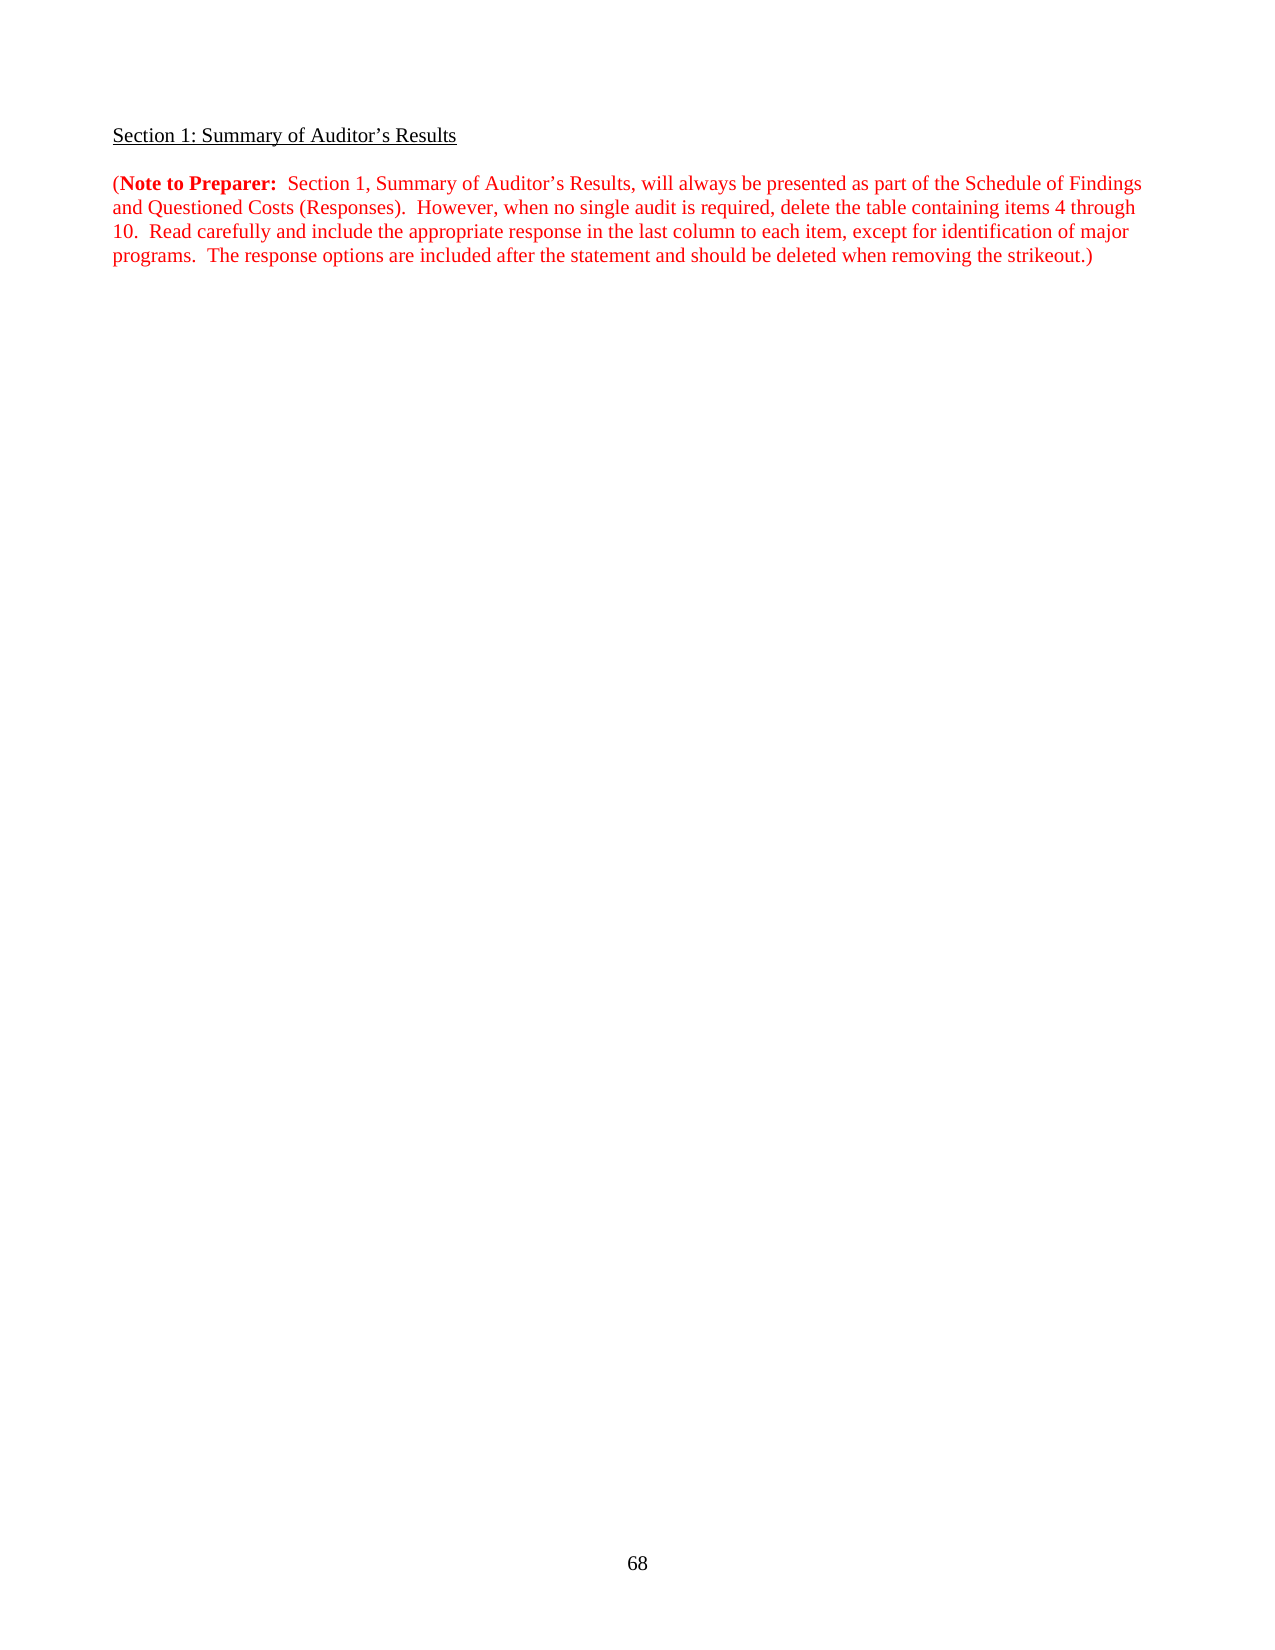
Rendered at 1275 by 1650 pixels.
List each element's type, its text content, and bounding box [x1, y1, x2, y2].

text (Note to Preparer: Section 1, Summary of Auditor’s Results, will always be presented as part of the Schedule of Findings and Questioned Costs (Responses). However, when no single audit is required, delete the table containing items 4 through 10. Read carefully and include the appropriate response in the last column to each item, except for identification of major programs. The response options are included after the statement and should be deleted when removing the strikeout.) [112, 171, 1162, 267]
text Section 1: Summary of Auditor’s Results [112, 123, 1162, 147]
